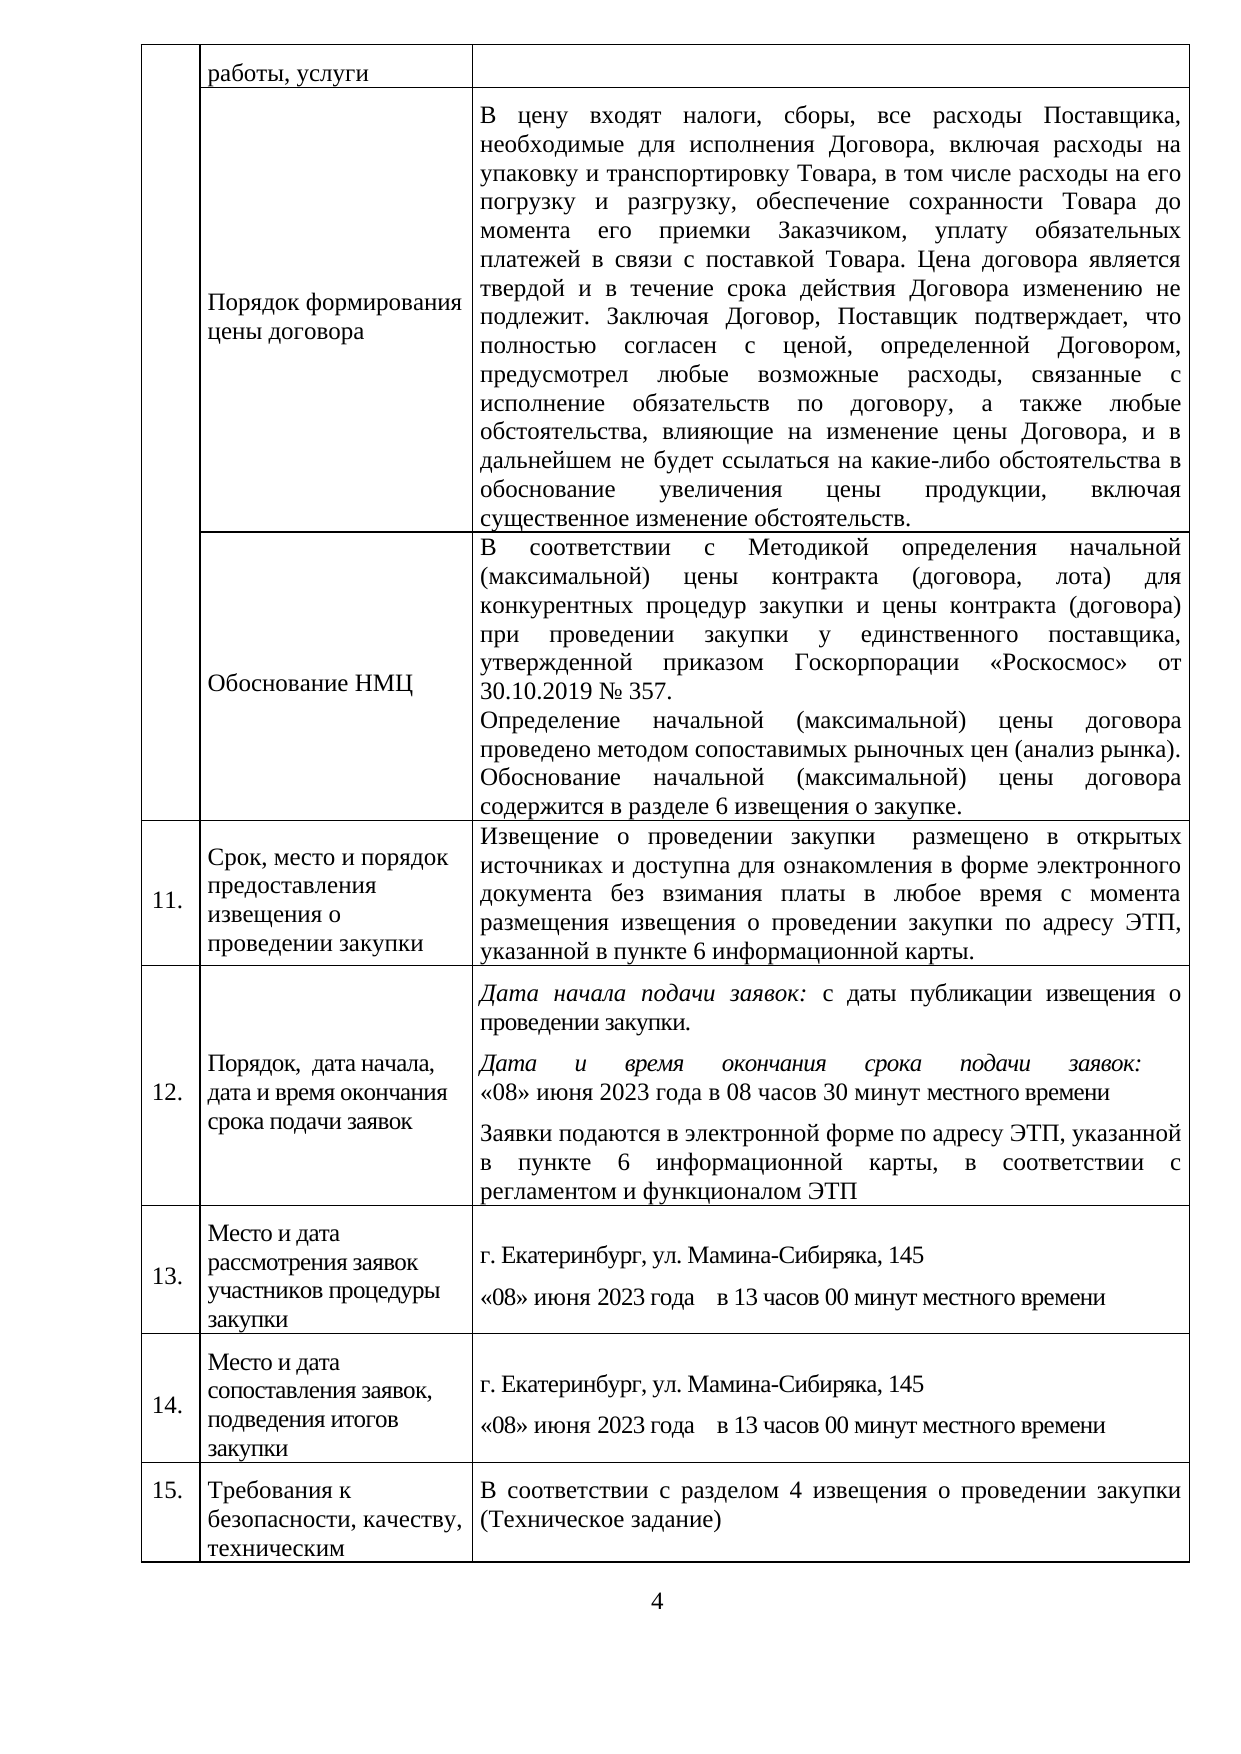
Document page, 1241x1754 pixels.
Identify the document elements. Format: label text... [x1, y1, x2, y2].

table_cell Обоснование НМЦ [201, 533, 472, 820]
table_cell Порядок, дата начала, дата и время окончания срока подачи заявок [201, 966, 472, 1204]
table_cell г. Екатеринбург, ул. Мамина-Сибиряка, 145 «08» июня 2023 года в 13 часов 00 минут местного времени [473, 1206, 1189, 1333]
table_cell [473, 1463, 1189, 1561]
table_cell Порядок формирования цены договора [201, 88, 472, 531]
table_cell [142, 1463, 199, 1561]
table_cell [473, 45, 1189, 87]
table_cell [201, 1463, 472, 1561]
table_cell Место и дата сопоставления заявок, подведения итогов закупки [201, 1334, 472, 1462]
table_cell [201, 45, 472, 87]
table_cell г. Екатеринбург, ул. Мамина-Сибиряка, 145 «08» июня 2023 года в 13 часов 00 минут местного времени [473, 1334, 1189, 1462]
table_cell Место и дата рассмотрения заявок участников процедуры закупки [201, 1206, 472, 1333]
table_cell [142, 821, 199, 965]
table_cell Извещение о проведении закупки размещено в открытых источниках и доступна для ознакомления в форме электронного документа без взимания платы в любое время с момента размещения извещения о проведении закупки по адресу ЭТП, указанной в пункте 6 информационной карты. [473, 821, 1189, 965]
table_cell Срок, место и порядок предоставления извещения о проведении закупки [201, 821, 472, 965]
table_cell Дата начала подачи заявок: с даты публикации извещения о проведении закупки. Дата и время окончания срока подачи заявок: «08» июня 2023 года в 08 часов 30 минут местного времени Заявки подаются в электронной форме по адресу ЭТП, указанной в пункте 6 информационной карты, в соответствии с регламентом и функционалом ЭТП [473, 966, 1189, 1204]
table_cell [142, 1206, 199, 1333]
table_cell В соответствии с Методикой определения начальной (максимальной) цены контракта (договора, лота) для конкурентных процедур закупки и цены контракта (договора) при проведении закупки у единственного поставщика, утвержденной приказом Госкорпорации «Роскосмос» от 30.10.2019 № 357. Определение начальной (максимальной) цены договора проведено методом сопоставимых рыночных цен (анализ рынка). Обоснование начальной (максимальной) цены договора содержится в разделе 6 извещения о закупке. [473, 533, 1189, 820]
table_cell В цену входят налоги, сборы, все расходы Поставщика, необходимые для исполнения Договора, включая расходы на упаковку и транспортировку Товара, в том числе расходы на его погрузку и разгрузку, обеспечение сохранности Товара до момента его приемки Заказчиком, уплату обязательных платежей в связи с поставкой Товара. Цена договора является твердой и в течение срока действия Договора изменению не подлежит. Заключая Договор, Поставщик подтверждает, что полностью согласен с ценой, определенной Договором, предусмотрел любые возможные расходы, связанные с исполнение обязательств по договору, а также любые обстоятельства, влияющие на изменение цены Договора, и в дальнейшем не будет ссылаться на какие-либо обстоятельства в обоснование увеличения цены продукции, включая существенное изменение обстоятельств. [473, 88, 1189, 531]
table_cell [142, 1334, 199, 1462]
table_cell [142, 966, 199, 1204]
